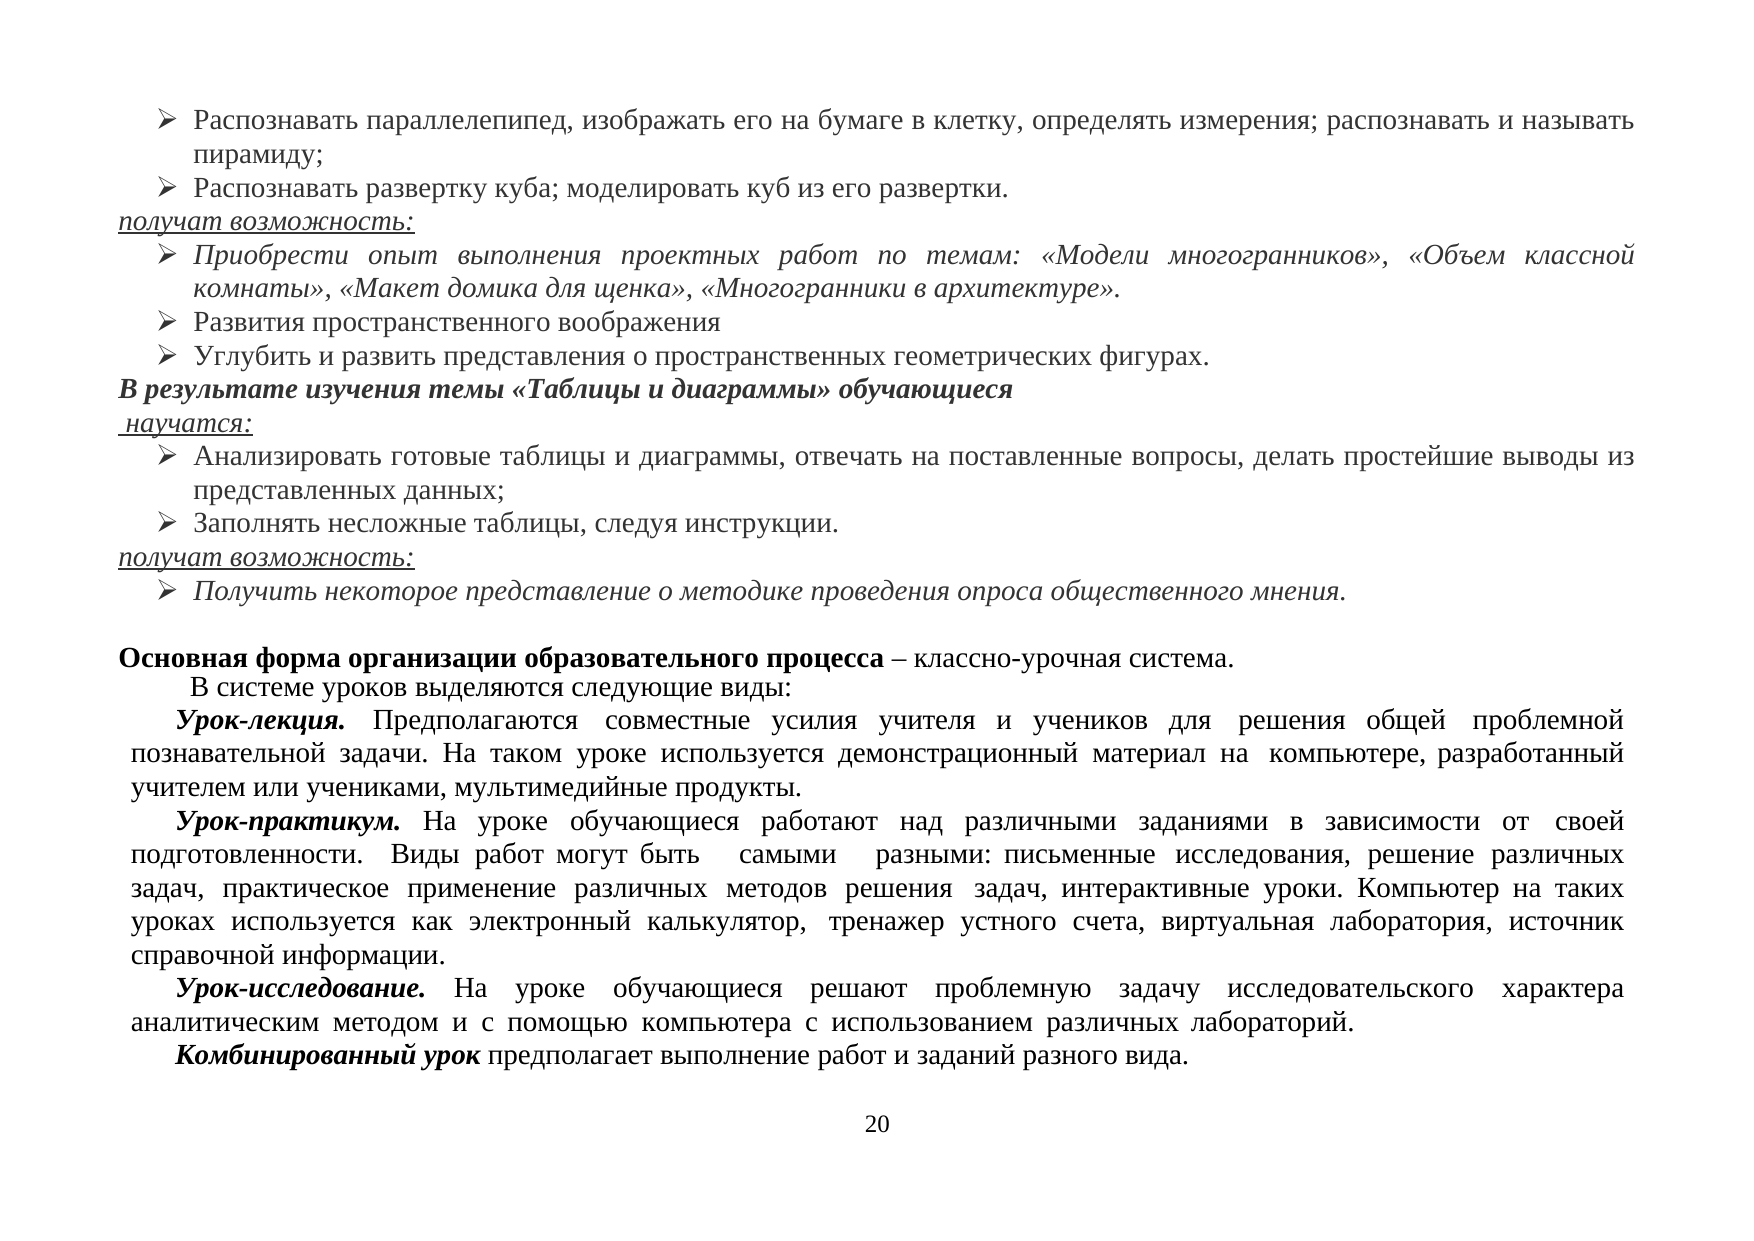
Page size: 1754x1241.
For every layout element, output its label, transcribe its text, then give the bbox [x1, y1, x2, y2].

text получат возможность: [118, 203, 1636, 237]
list Приобрести опыт выполнения проектных работ по темам: «Модели многогранников», «Объем классной комнаты», «Макет домика для щенка», «Многогранники в архитектуре». [156, 237, 1636, 304]
list Распознавать развертку куба; моделировать куб из его развертки. [156, 170, 1636, 203]
list Развития пространственного воображения [156, 304, 1636, 338]
text Урок-лекция. Предполагаются совместные усилия учителя и учеников для решения общей проблемной познавательной задачи. На таком уроке используется демонстрационный материал на компьютере, разработанный учителем или учениками, мультимедийные продукты. [131, 702, 1624, 803]
list Распознавать параллелепипед, изображать его на бумаге в клетку, определять измерения; распознавать и называть пирамиду; [156, 102, 1636, 170]
list Анализировать готовые таблицы и диаграммы, отвечать на поставленные вопросы, делать простейшие выводы из представленных данных; [156, 438, 1636, 506]
text получат возможность: [118, 539, 1636, 573]
text Урок-исследование. На уроке обучающиеся решают проблемную задачу исследовательского характера аналитическим методом и с помощью компьютера с использованием различных лабораторий. [131, 970, 1624, 1037]
list Получить некоторое представление о методике проведения опроса общественного мнения. [156, 573, 1636, 606]
text Основная форма организации образовательного процесса – классно-урочная система. [118, 640, 1636, 673]
text В результате изучения темы «Таблицы и диаграммы» обучающиеся [118, 371, 1636, 405]
text В системе уроков выделяются следующие виды: [189, 673, 1636, 702]
text Комбинированный урок предполагает выполнение работ и заданий разного вида. [175, 1037, 1636, 1071]
text научатся: [118, 405, 1636, 438]
text Урок-практикум. На уроке обучающиеся работают над различными заданиями в зависимости от своей подготовленности. Виды работ могут быть самыми разными: письменные исследования, решение различных задач, практическое применение различных методов решения задач, интерактивные уроки. Компьютер на таких уроках используется как электронный калькулятор, тренажер устного счета, виртуальная лаборатория, источник справочной информации. [131, 803, 1624, 970]
list Заполнять несложные таблицы, следуя инструкции. [156, 506, 1636, 539]
list Углубить и развить представления о пространственных геометрических фигурах. [156, 338, 1636, 371]
